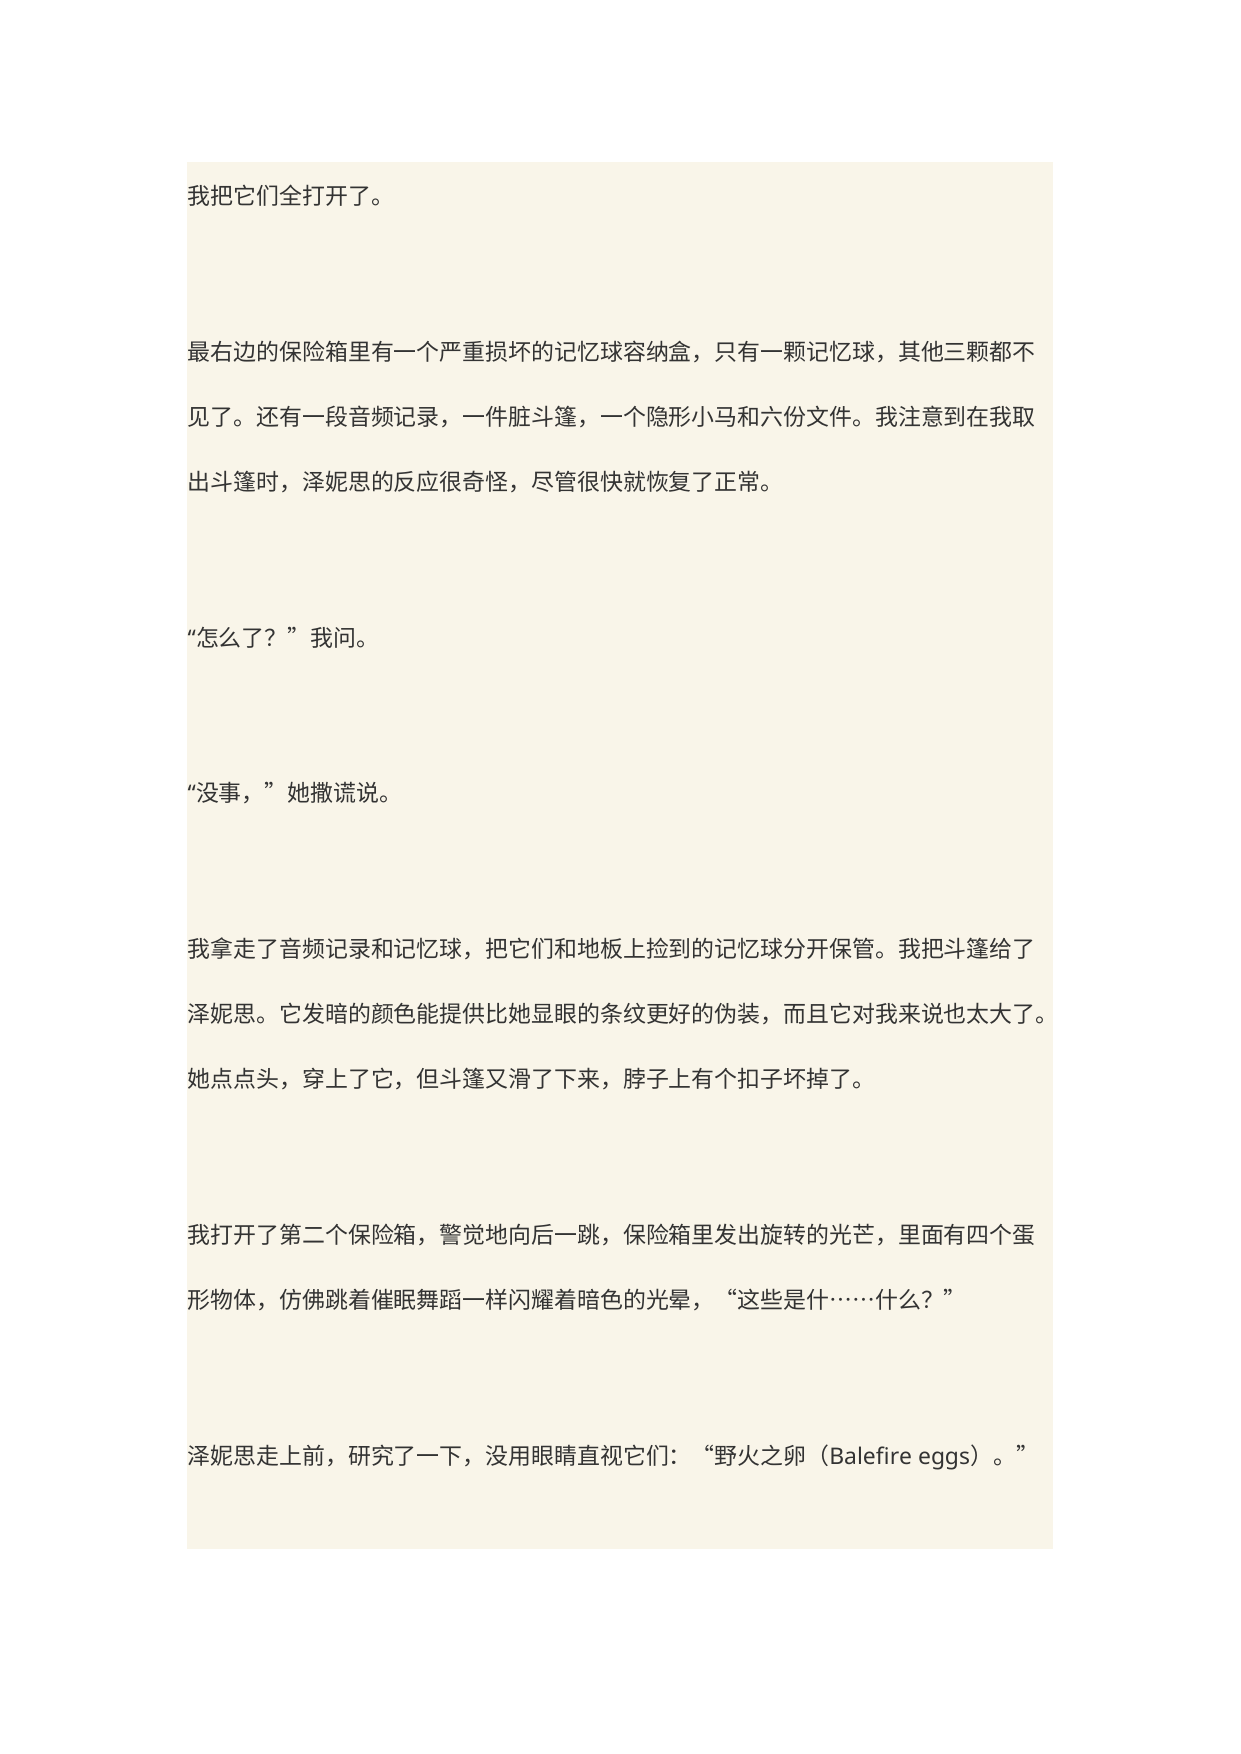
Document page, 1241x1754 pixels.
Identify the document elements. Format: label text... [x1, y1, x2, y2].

text 我打开了第二个保险箱，警觉地向后一跳，保险箱里发出旋转的光芒，里面有四个蛋形物体，仿佛跳着催眠舞蹈一样闪耀着暗色的光晕，“这些是什……什么？” [187, 1201, 1053, 1331]
text “怎么了？”我问。 [187, 604, 1053, 669]
text 我把它们全打开了。 [187, 162, 1053, 227]
text 最右边的保险箱里有一个严重损坏的记忆球容纳盒，只有一颗记忆球，其他三颗都不见了。还有一段音频记录，一件脏斗篷，一个隐形小马和六份文件。我注意到在我取出斗篷时，泽妮思的反应很奇怪，尽管很快就恢复了正常。 [187, 318, 1053, 513]
text “没事，”她撒谎说。 [187, 759, 1053, 824]
text 泽妮思走上前，研究了一下，没用眼睛直视它们：“野火之卵（Balefire eggs）。” [187, 1422, 1053, 1487]
text 我拿走了音频记录和记忆球，把它们和地板上捡到的记忆球分开保管。我把斗篷给了泽妮思。它发暗的颜色能提供比她显眼的条纹更好的伪装，而且它对我来说也太大了。她点点头，穿上了它，但斗篷又滑了下来，脖子上有个扣子坏掉了。 [187, 915, 1053, 1110]
